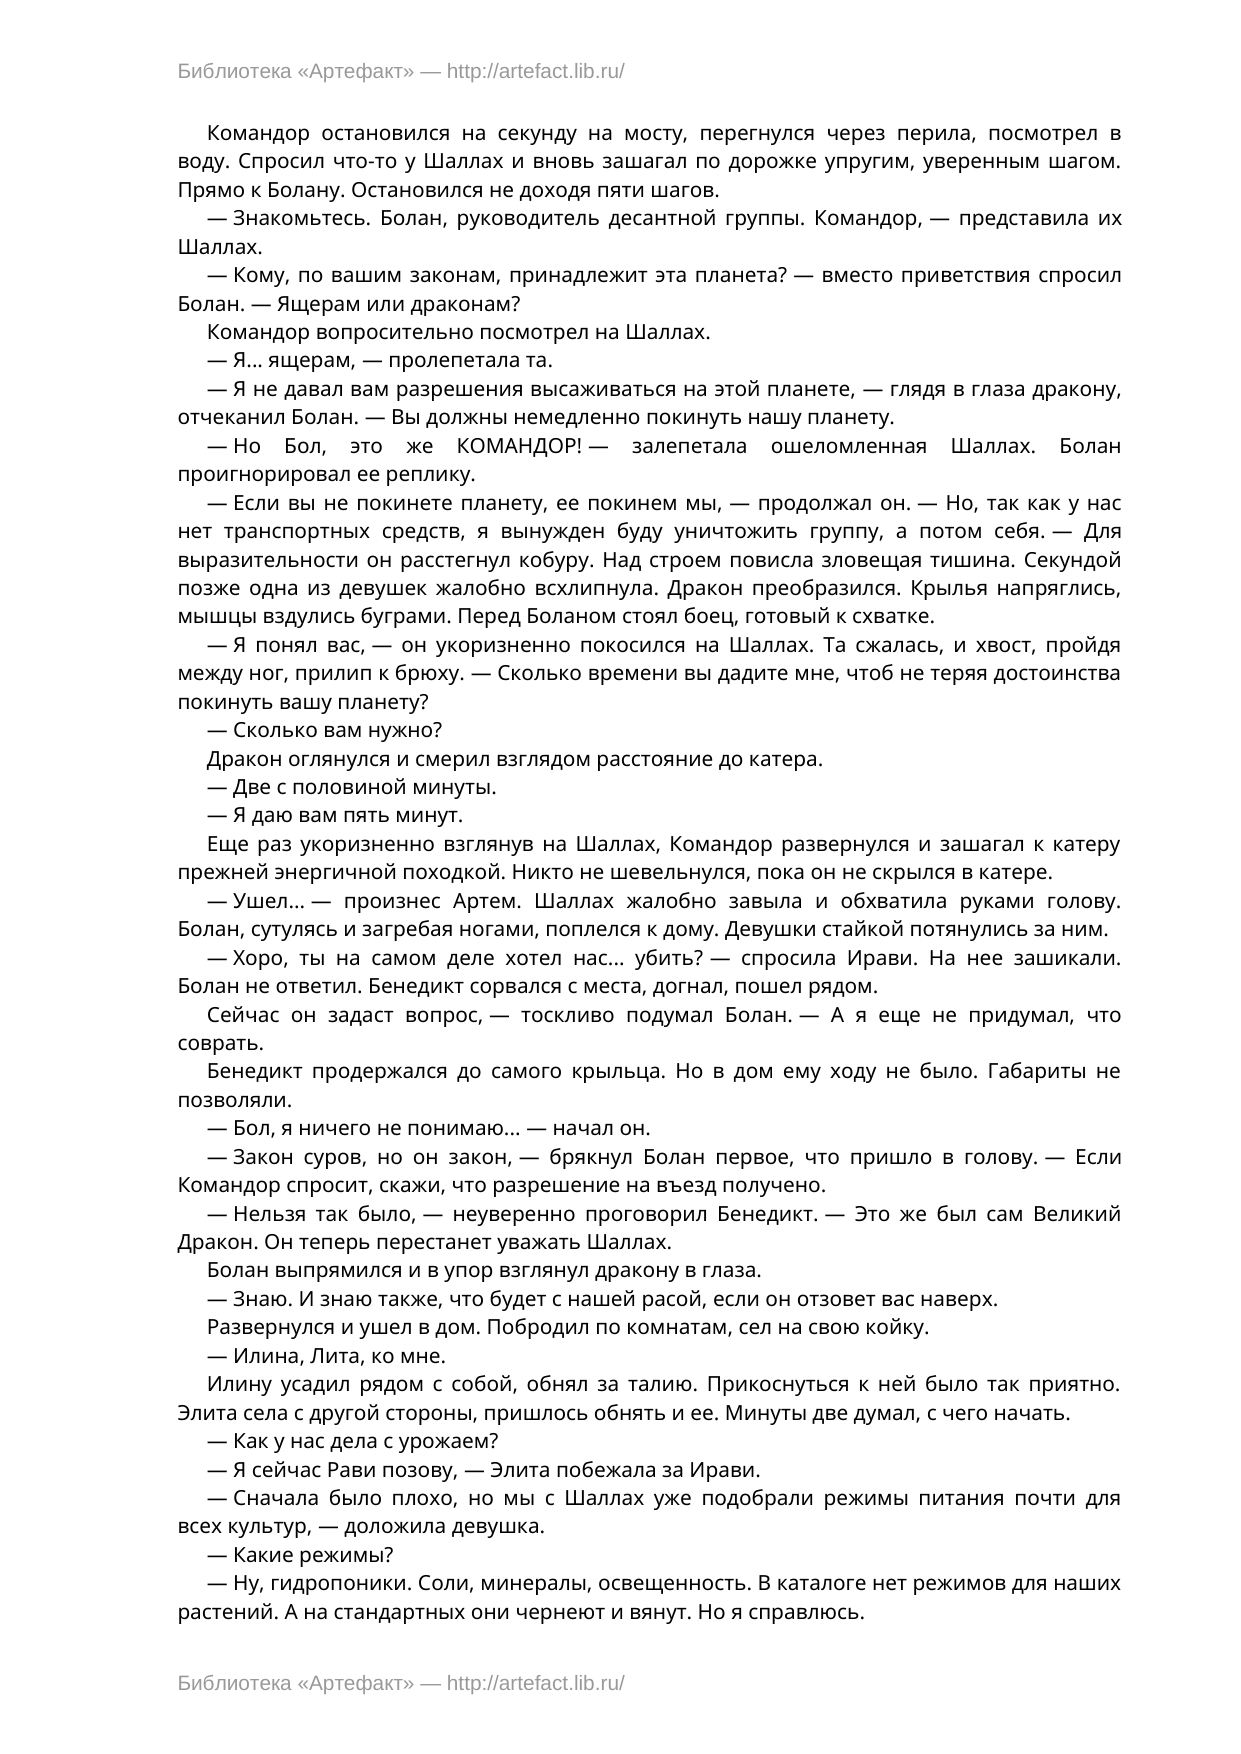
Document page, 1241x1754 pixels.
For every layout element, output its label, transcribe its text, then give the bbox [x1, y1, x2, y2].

text — Знаю. И знаю также, что будет с нашей расой, если он отзовет вас наверх. [177, 1284, 1122, 1312]
text Командор остановился на секунду на мосту, перегнулся через перила, посмотрел в воду. Спросил что-то у Шаллах и вновь зашагал по дорожке упругим, уверенным шагом. Прямо к Болану. Остановился не доходя пяти шагов. [177, 118, 1122, 203]
text — Какие режимы? [177, 1540, 1122, 1568]
text — Сколько вам нужно? [177, 715, 1122, 744]
text — Две с половиной минуты. [177, 772, 1122, 801]
text — Я... ящерам, — пролепетала та. [177, 346, 1122, 374]
text — Я сейчас Рави позову, — Элита побежала за Ирави. [177, 1455, 1122, 1483]
text Илину усадил рядом с собой, обнял за талию. Прикоснуться к ней было так приятно. Элита села с другой стороны, пришлось обнять и ее. Минуты две думал, с чего начать. [177, 1369, 1122, 1426]
text — Закон суров, но он закон, — брякнул Болан первое, что пришло в голову. — Если Командор спросит, скажи, что разрешение на въезд получено. [177, 1142, 1122, 1199]
text — Ушел... — произнес Артем. Шаллах жалобно завыла и обхватила руками голову. Болан, сутулясь и загребая ногами, поплелся к дому. Девушки стайкой потянулись за ним. [177, 886, 1122, 943]
text — Если вы не покинете планету, ее покинем мы, — продолжал он. — Но, так как у нас нет транспортных средств, я вынужден буду уничтожить группу, а потом себя. — Для выразительности он расстегнул кобуру. Над строем повисла зловещая тишина. Секундой позже одна из девушек жалобно всхлипнула. Дракон преобразился. Крылья напряглись, мышцы вздулись буграми. Перед Боланом стоял боец, готовый к схватке. [177, 488, 1122, 630]
text Бенедикт продержался до самого крыльца. Но в дом ему ходу не было. Габариты не позволяли. [177, 1057, 1122, 1113]
text — Знакомьтесь. Болан, руководитель десантной группы. Командор, — представила их Шаллах. [177, 203, 1122, 260]
text — Я понял вас, — он укоризненно покосился на Шаллах. Та сжалась, и хвост, пройдя между ног, прилип к брюху. — Сколько времени вы дадите мне, чтоб не теряя достоинства покинуть вашу планету? [177, 630, 1122, 715]
text — Как у нас дела с урожаем? [177, 1426, 1122, 1455]
text — Я даю вам пять минут. [177, 801, 1122, 829]
text Болан выпрямился и в упор взглянул дракону в глаза. [177, 1256, 1122, 1284]
text — Илина, Лита, ко мне. [177, 1341, 1122, 1369]
text — Кому, по вашим законам, принадлежит эта планета? — вместо приветствия спросил Болан. — Ящерам или драконам? [177, 260, 1122, 317]
text — Ну, гидропоники. Соли, минералы, освещенность. В каталоге нет режимов для наших растений. А на стандартных они чернеют и вянут. Но я справлюсь. [177, 1568, 1122, 1625]
text Развернулся и ушел в дом. Побродил по комнатам, сел на свою койку. [177, 1312, 1122, 1341]
text — Сначала было плохо, но мы с Шаллах уже подобрали режимы питания почти для всех культур, — доложила девушка. [177, 1483, 1122, 1540]
text — Но Бол, это же КОМАНДОР! — залепетала ошеломленная Шаллах. Болан проигнорировал ее реплику. [177, 431, 1122, 488]
text — Нельзя так было, — неуверенно проговорил Бенедикт. — Это же был сам Великий Дракон. Он теперь перестанет уважать Шаллах. [177, 1199, 1122, 1256]
text Командор вопросительно посмотрел на Шаллах. [177, 317, 1122, 346]
text Сейчас он задаст вопрос, — тоскливо подумал Болан. — А я еще не придумал, что соврать. [177, 1000, 1122, 1057]
text Еще раз укоризненно взглянув на Шаллах, Командор развернулся и зашагал к катеру прежней энергичной походкой. Никто не шевельнулся, пока он не скрылся в катере. [177, 829, 1122, 886]
text — Хоро, ты на самом деле хотел нас... убить? — спросила Ирави. На нее зашикали. Болан не ответил. Бенедикт сорвался с места, догнал, пошел рядом. [177, 943, 1122, 1000]
text Дракон оглянулся и смерил взглядом расстояние до катера. [177, 744, 1122, 772]
text — Я не давал вам разрешения высаживаться на этой планете, — глядя в глаза дракону, отчеканил Болан. — Вы должны немедленно покинуть нашу планету. [177, 374, 1122, 431]
text — Бол, я ничего не понимаю... — начал он. [177, 1113, 1122, 1142]
